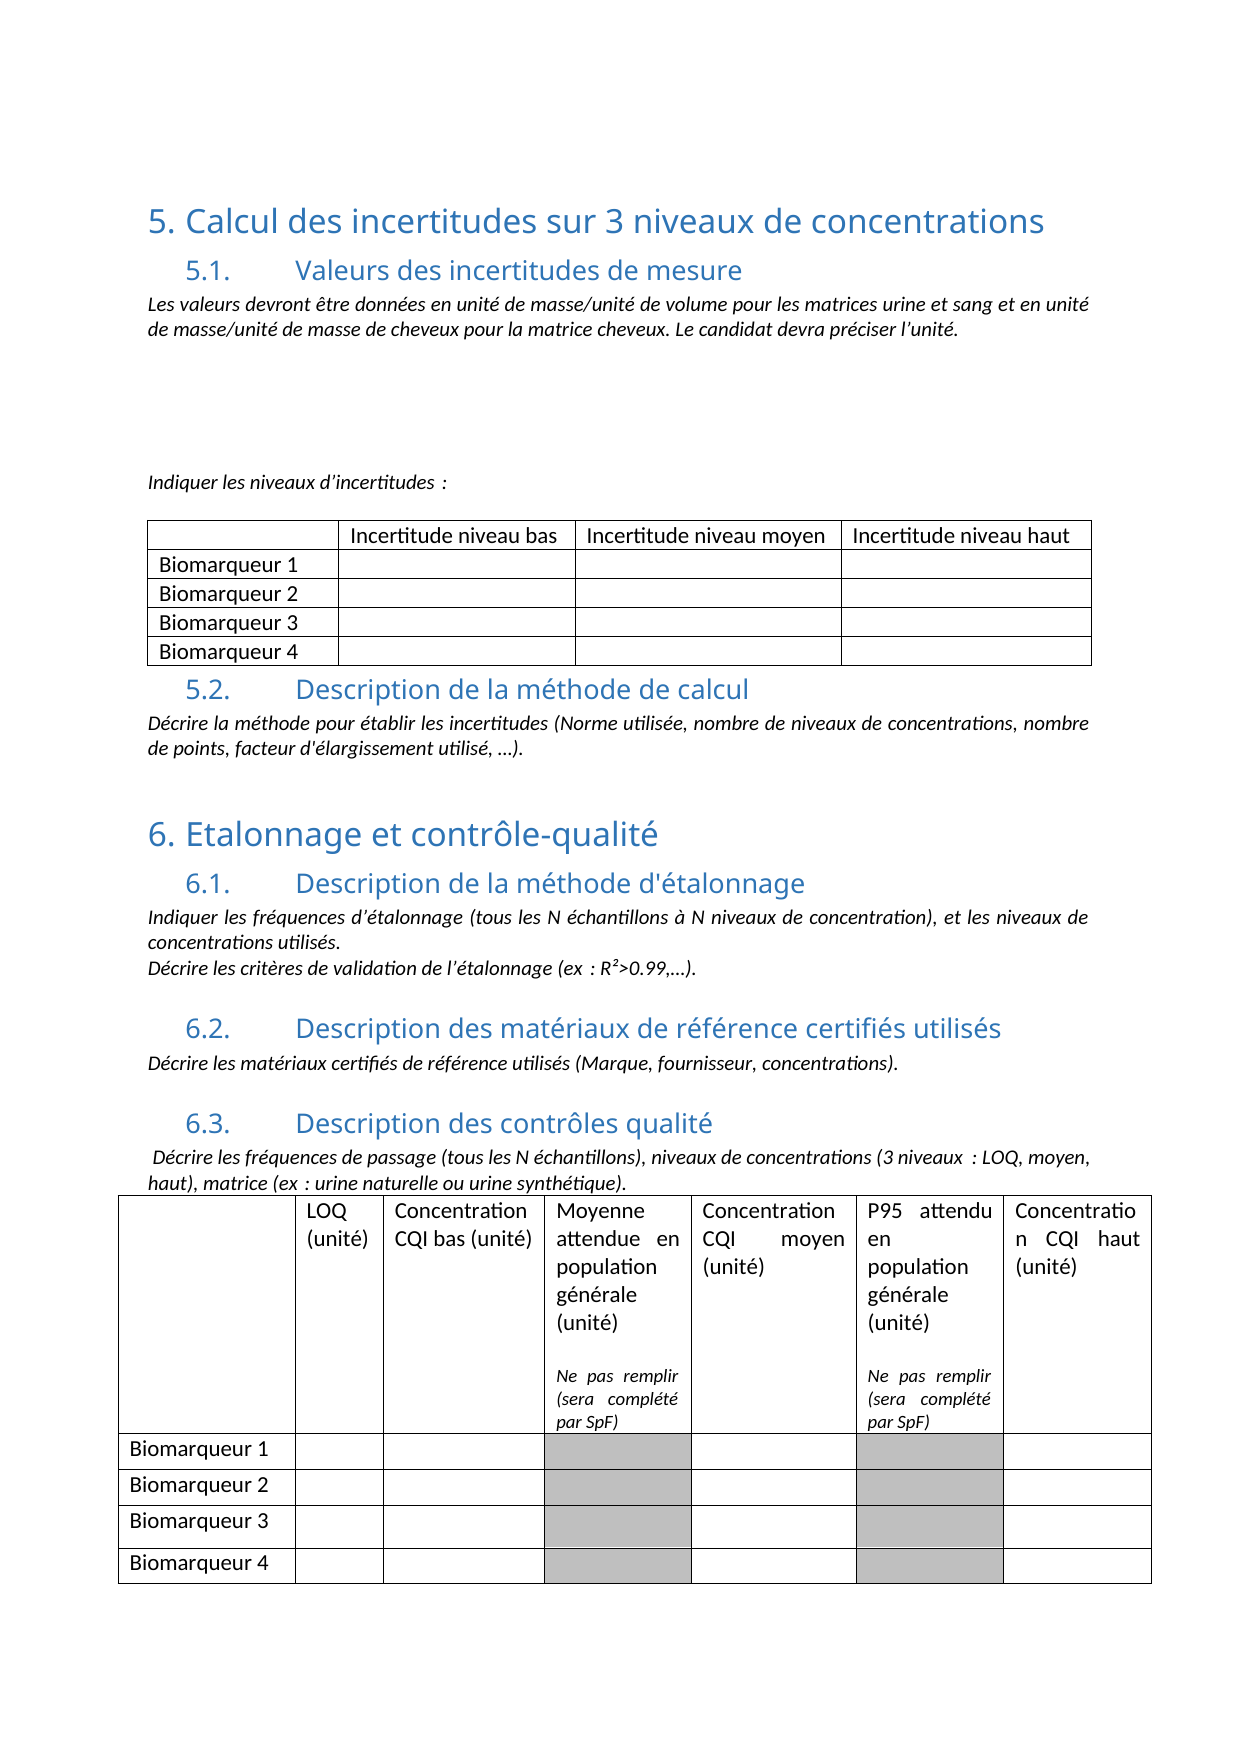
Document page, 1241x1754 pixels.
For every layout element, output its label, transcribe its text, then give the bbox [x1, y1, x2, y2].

text Décrire les critères de validation de l’étalonnage (ex : R²>0.99,…). [148, 955, 1093, 980]
text Décrire les fréquences de passage (tous les N échantillons), niveaux de concentrations (3 niveaux : LOQ, moyen, haut), matrice (ex : urine naturelle ou urine synthétique). [148, 1144, 1093, 1195]
table_cell [296, 1506, 383, 1547]
table_cell [576, 637, 841, 665]
table_cell [857, 1506, 1003, 1547]
text Indiquer les niveaux d’incertitudes : [148, 469, 1093, 494]
table_cell [545, 1549, 691, 1583]
table_cell [384, 1470, 544, 1505]
table_cell [1004, 1434, 1151, 1469]
table_cell [384, 1506, 544, 1547]
table_cell [339, 550, 575, 578]
table_header Incertitude niveau bas [339, 521, 575, 549]
table_cell Biomarqueur 3 [119, 1506, 295, 1547]
table_cell [384, 1434, 544, 1469]
table_cell [1004, 1470, 1151, 1505]
table_cell [857, 1434, 1003, 1469]
table_header Concentration CQI haut (unité) [1004, 1196, 1151, 1433]
table_cell Biomarqueur 4 [148, 637, 338, 665]
table_cell [545, 1470, 691, 1505]
subtitle Valeurs des incertitudes de mesure [185, 251, 1093, 288]
table_cell [296, 1470, 383, 1505]
table_cell [692, 1506, 856, 1547]
subtitle Description de la méthode d'étalonnage [185, 864, 1093, 901]
table_header Incertitude niveau moyen [576, 521, 841, 549]
table_cell [545, 1506, 691, 1547]
table_header P95 attendu en population générale (unité) Ne pas remplir (sera complété par SpF) [857, 1196, 1003, 1433]
table_header [148, 521, 338, 549]
table_cell [857, 1549, 1003, 1583]
table_header Concentration CQI moyen (unité) [692, 1196, 856, 1433]
table_cell Biomarqueur 3 [148, 608, 338, 636]
text Les valeurs devront être données en unité de masse/unité de volume pour les matrices urine et sang et en unité de masse/unité de masse de cheveux pour la matrice cheveux. Le candidat devra préciser l’unité. [148, 291, 1093, 342]
table_cell [857, 1470, 1003, 1505]
table_cell [1004, 1549, 1151, 1583]
table_cell [692, 1470, 856, 1505]
text Indiquer les fréquences d’étalonnage (tous les N échantillons à N niveaux de concentration), et les niveaux de concentrations utilisés. [148, 904, 1093, 955]
table_cell Biomarqueur 2 [148, 579, 338, 607]
table_cell [339, 579, 575, 607]
subtitle Description des matériaux de référence certifiés utilisés [185, 1010, 1093, 1047]
table_header [119, 1196, 295, 1433]
table_cell [842, 579, 1091, 607]
text Décrire les matériaux certifiés de référence utilisés (Marque, fournisseur, concentrations). [148, 1050, 1093, 1075]
table_cell [842, 608, 1091, 636]
subtitle Description de la méthode de calcul [185, 670, 1093, 707]
table_header Moyenne attendue en population générale (unité) Ne pas remplir (sera complété par SpF) [545, 1196, 691, 1433]
text Décrire la méthode pour établir les incertitudes (Norme utilisée, nombre de niveaux de concentrations, nombre de points, facteur d'élargissement utilisé, …). [148, 710, 1093, 761]
table_cell [692, 1549, 856, 1583]
table_header Concentration CQI bas (unité) [384, 1196, 544, 1433]
table_cell [339, 608, 575, 636]
table_cell Biomarqueur 1 [148, 550, 338, 578]
subtitle Calcul des incertitudes sur 3 niveaux de concentrations [148, 198, 1093, 243]
table_cell [384, 1549, 544, 1583]
table_cell [296, 1434, 383, 1469]
table_header LOQ (unité) [296, 1196, 383, 1433]
table_header Incertitude niveau haut [842, 521, 1091, 549]
table_cell [576, 579, 841, 607]
table_cell [296, 1549, 383, 1583]
table_cell [576, 550, 841, 578]
table_cell [692, 1434, 856, 1469]
table_cell [842, 550, 1091, 578]
subtitle Description des contrôles qualité [185, 1105, 1093, 1142]
table_cell [576, 608, 841, 636]
table_cell [339, 637, 575, 665]
table_cell Biomarqueur 4 [119, 1549, 295, 1583]
table_cell Biomarqueur 2 [119, 1470, 295, 1505]
table_cell [842, 637, 1091, 665]
table_cell [545, 1434, 691, 1469]
table_cell [1004, 1506, 1151, 1547]
subtitle Etalonnage et contrôle-qualité [148, 811, 1093, 857]
table_cell Biomarqueur 1 [119, 1434, 295, 1469]
